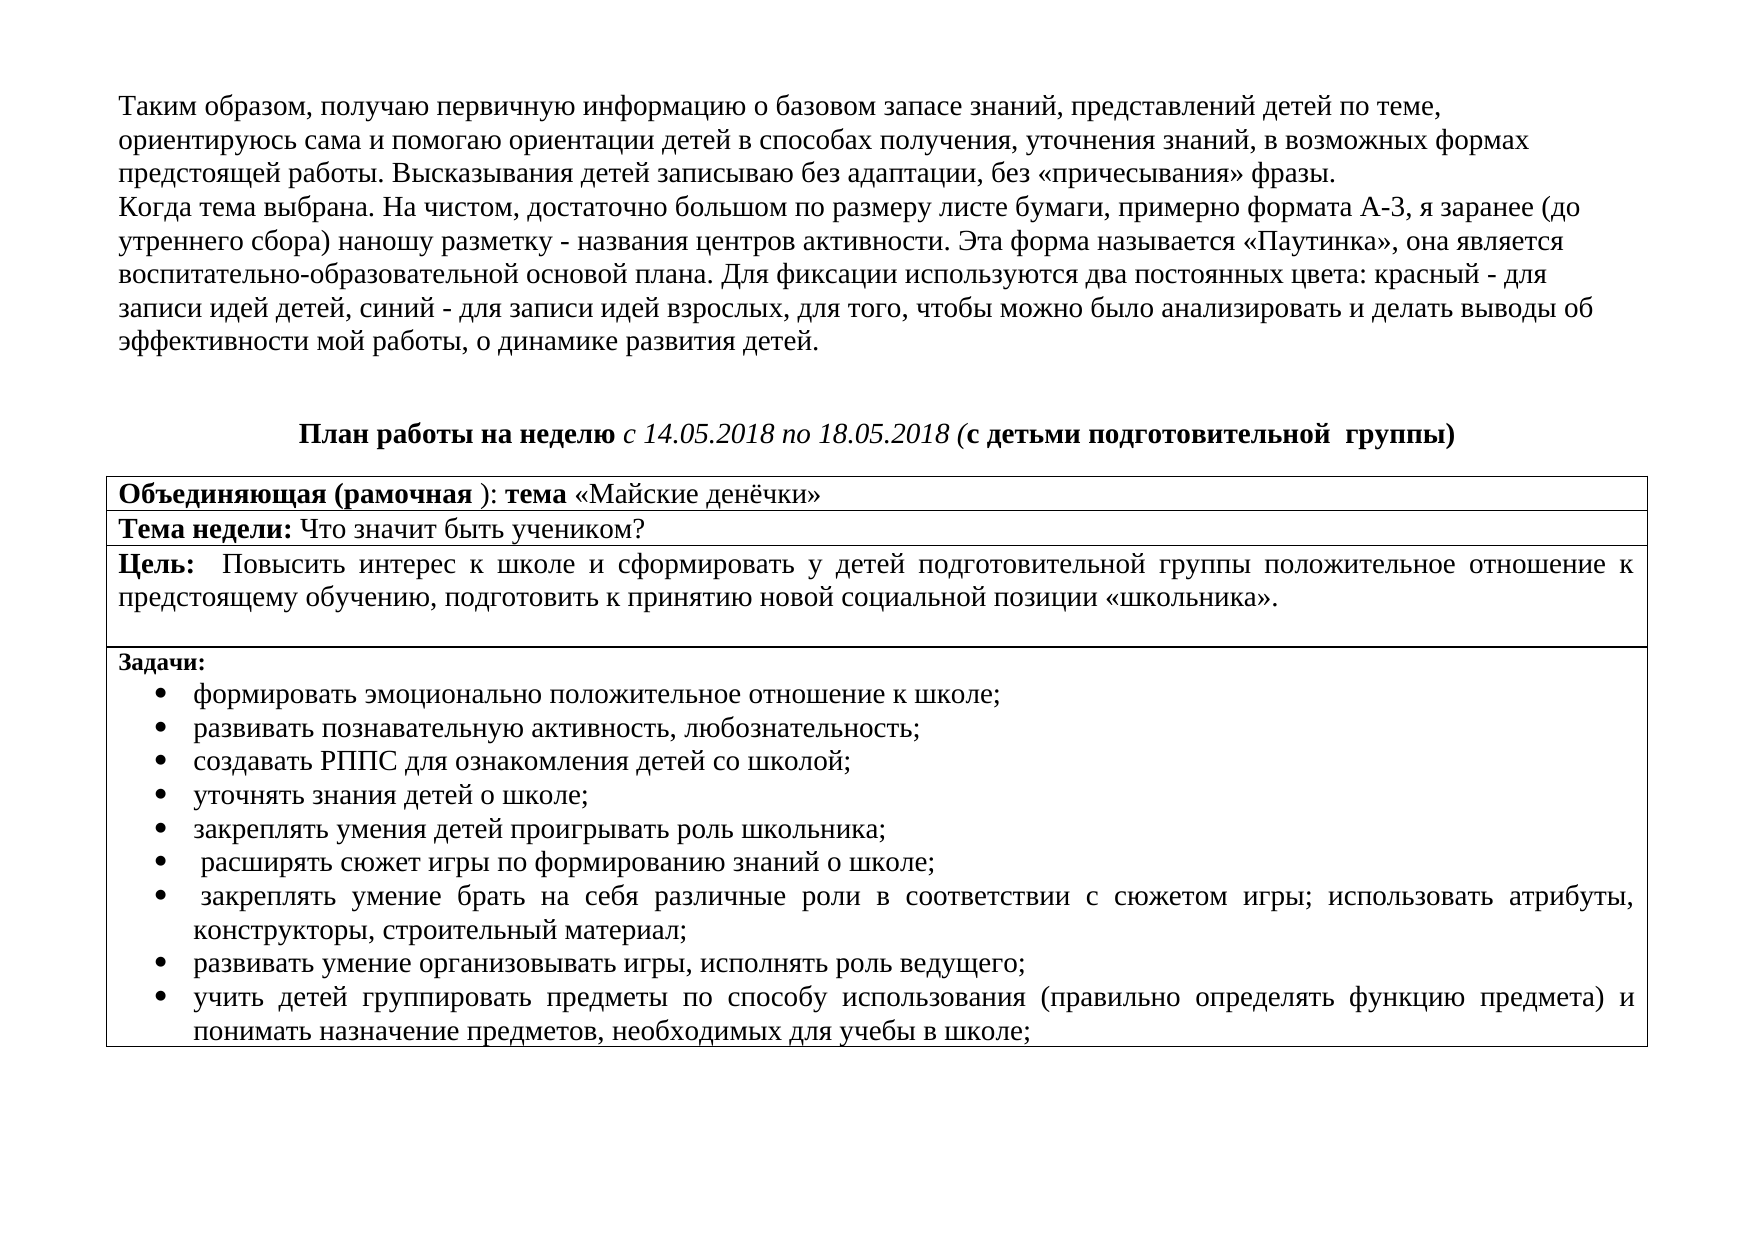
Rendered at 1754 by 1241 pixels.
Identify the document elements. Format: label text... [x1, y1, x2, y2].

table_cell Тема недели: Что значит быть учеником? [107, 511, 1647, 545]
text предстоящей работы. Высказывания детей записываю без адаптации, без «причесывания» фразы. [118, 156, 1636, 189]
text План работы на неделю с 14.05.2018 по 18.05.2018 (с детьми подготовительной группы) [118, 416, 1636, 450]
text записи идей детей, синий - для записи идей взрослых, для того, чтобы можно было анализировать и делать выводы об [118, 290, 1636, 323]
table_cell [107, 648, 1647, 1046]
text эффективности мой работы, о динамике развития детей. [118, 323, 1636, 357]
text Таким образом, получаю первичную информацию о базовом запасе знаний, представлений детей по теме, [118, 88, 1636, 122]
table_cell Цель: Повысить интерес к школе и сформировать у детей подготовительной группы положительное отношение к предстоящему обучению, подготовить к принятию новой социальной позиции «школьника». [107, 546, 1647, 646]
text Когда тема выбрана. На чистом, достаточно большом по размеру листе бумаги, примерно формата А-3, я заранее (до [118, 189, 1636, 223]
text утреннего сбора) наношу разметку - названия центров активности. Эта форма называется «Паутинка», она является [118, 223, 1636, 256]
table_header Объединяющая (рамочная ): тема «Майские денёчки» [107, 477, 1647, 510]
text воспитательно-образовательной основой плана. Для фиксации используются два постоянных цвета: красный - для [118, 256, 1636, 290]
text ориентируюсь сама и помогаю ориентации детей в способах получения, уточнения знаний, в возможных формах [118, 122, 1636, 156]
